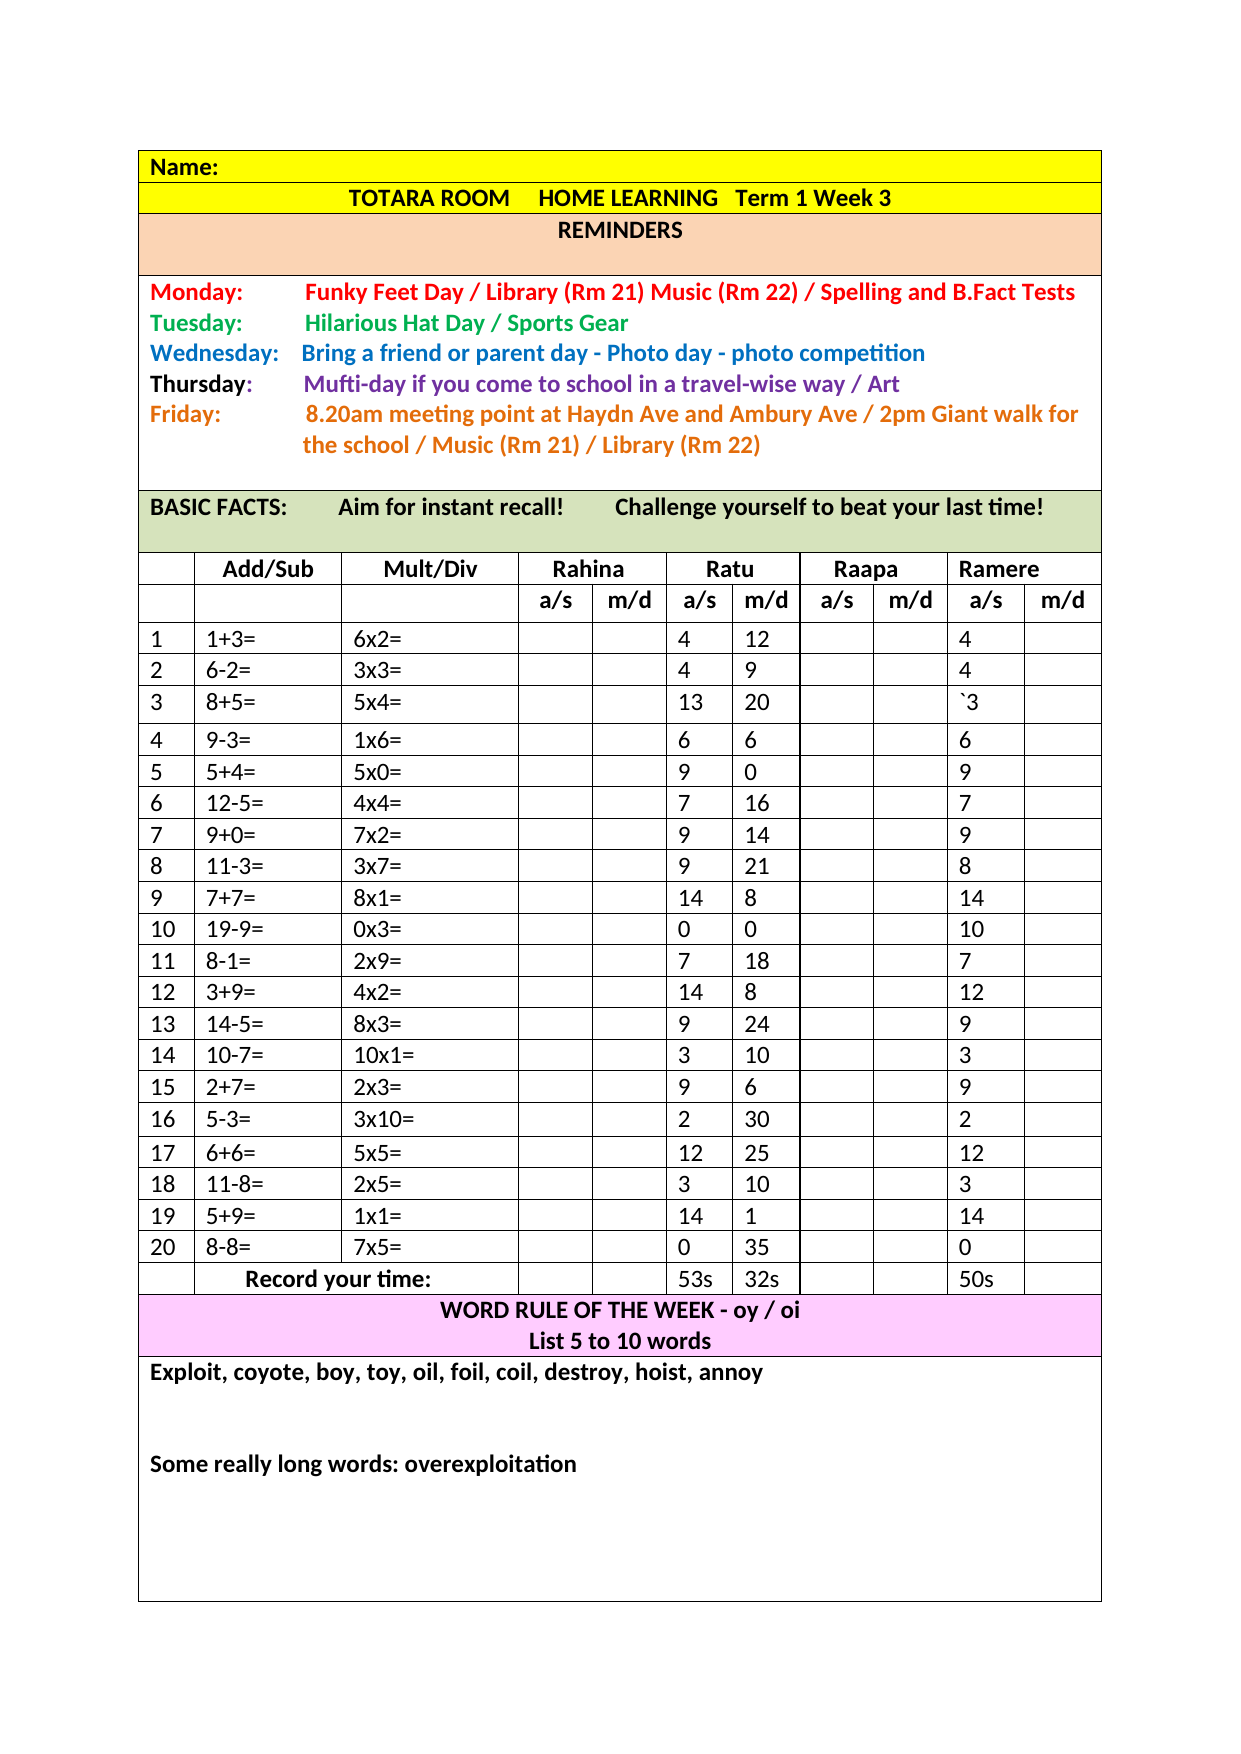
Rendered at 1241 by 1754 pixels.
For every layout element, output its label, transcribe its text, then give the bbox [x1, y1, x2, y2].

table_cell [1025, 882, 1101, 912]
table_cell 16 [733, 787, 799, 818]
table_cell 9 [733, 654, 799, 685]
table_cell 7 [667, 945, 732, 976]
table_cell 14 [667, 1200, 732, 1230]
table_cell [801, 850, 873, 881]
table_cell 2 [948, 1103, 1024, 1136]
table_cell [801, 1137, 873, 1167]
table_cell 11-8= [195, 1168, 341, 1199]
table_cell [1025, 850, 1101, 881]
table_cell [874, 882, 947, 912]
table_cell [801, 724, 873, 754]
table_cell 10 [948, 914, 1024, 944]
table_cell [519, 819, 592, 849]
table_cell [1025, 724, 1101, 754]
table_cell [1025, 787, 1101, 818]
table_cell [801, 945, 873, 976]
table_cell 5+9= [195, 1200, 341, 1230]
table_cell [593, 787, 666, 818]
table_cell 8-1= [195, 945, 341, 976]
table_cell 30 [733, 1103, 799, 1136]
table_cell 4 [948, 654, 1024, 685]
table_cell [874, 1168, 947, 1199]
table_cell 3 [667, 1168, 732, 1199]
table_cell 4 [667, 623, 732, 653]
table_cell [593, 623, 666, 653]
table_cell 21 [733, 850, 799, 881]
table_cell [593, 756, 666, 786]
table_cell 12 [948, 1137, 1024, 1167]
table_cell [1025, 914, 1101, 944]
table_cell [519, 1168, 592, 1199]
table_cell 5+4= [195, 756, 341, 786]
table_cell 25 [733, 1137, 799, 1167]
table_cell 6 [948, 724, 1024, 754]
table_cell [519, 882, 592, 912]
table_cell Monday: Funky Feet Day / Library (Rm 21) Music (Rm 22) / Spelling and B.Fact Tests Tuesday: Hilarious Hat Day / Sports Gear Wednesday: Bring a friend or parent day - Photo day - photo competition Thursday: Mufti-day if you come to school in a travel-wise way / Art Friday: 8.20am meeting point at Haydn Ave and Ambury Ave / 2pm Giant walk for the school / Music (Rm 21) / Library (Rm 22) [139, 276, 1101, 490]
table_cell 24 [733, 1008, 799, 1039]
table_cell 10 [139, 914, 194, 944]
table_cell 9 [948, 1071, 1024, 1102]
table_cell 9 [667, 819, 732, 849]
table_cell [519, 1071, 592, 1102]
table_cell 13 [139, 1008, 194, 1039]
table_cell [519, 945, 592, 976]
table_cell [593, 977, 666, 1007]
table_cell [874, 787, 947, 818]
table_cell [519, 914, 592, 944]
table_cell 20 [139, 1231, 194, 1262]
table_cell [801, 977, 873, 1007]
table_cell [593, 1103, 666, 1136]
table_cell 5x4= [342, 686, 518, 723]
table_cell 0x3= [342, 914, 518, 944]
table_cell 18 [139, 1168, 194, 1199]
table_cell 0 [733, 914, 799, 944]
table_cell [195, 585, 341, 622]
table_cell 1x6= [342, 724, 518, 754]
table_cell [874, 850, 947, 881]
table_cell 7 [948, 945, 1024, 976]
table_cell [519, 654, 592, 685]
table_cell 4 [948, 623, 1024, 653]
table_cell 2x9= [342, 945, 518, 976]
table_cell [593, 686, 666, 723]
table_cell a/s [948, 585, 1024, 622]
table_cell [874, 1040, 947, 1070]
table_cell REMINDERS [139, 214, 1101, 275]
table_cell 0 [733, 756, 799, 786]
table_cell [801, 654, 873, 685]
table_cell [519, 1200, 592, 1230]
table_cell 20 [733, 686, 799, 723]
table_cell 53s [667, 1263, 732, 1293]
table_cell `3 [948, 686, 1024, 723]
table_cell 7 [948, 787, 1024, 818]
table_cell Raapa [801, 553, 947, 583]
table_cell [1025, 1263, 1101, 1293]
table_cell [801, 1040, 873, 1070]
table_cell 6 [733, 724, 799, 754]
table_cell [801, 1200, 873, 1230]
table_cell 8x1= [342, 882, 518, 912]
table_cell 14 [733, 819, 799, 849]
table_cell [519, 850, 592, 881]
table_cell [1025, 756, 1101, 786]
table_cell [874, 945, 947, 976]
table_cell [139, 1357, 1101, 1601]
table_cell [801, 1263, 873, 1293]
table_cell 15 [139, 1071, 194, 1102]
table_cell 11 [139, 945, 194, 976]
table_cell [874, 819, 947, 849]
table_cell 5 [139, 756, 194, 786]
table_cell [1025, 686, 1101, 723]
table_cell [593, 1071, 666, 1102]
table_cell TOTARA ROOM HOME LEARNING Term 1 Week 3 [139, 183, 1101, 213]
table_cell [801, 1071, 873, 1102]
table_cell [593, 819, 666, 849]
table_cell 3 [948, 1168, 1024, 1199]
table_cell 6 [733, 1071, 799, 1102]
table_cell 6x2= [342, 623, 518, 653]
table_cell 3x10= [342, 1103, 518, 1136]
table_cell 8+5= [195, 686, 341, 723]
table_cell [342, 585, 518, 622]
table_cell 10-7= [195, 1040, 341, 1070]
table_cell 3x3= [342, 654, 518, 685]
table_cell [874, 756, 947, 786]
table_cell 14-5= [195, 1008, 341, 1039]
table_cell [801, 623, 873, 653]
table_cell 9 [948, 819, 1024, 849]
table_cell 7 [139, 819, 194, 849]
table_cell [1025, 654, 1101, 685]
table_cell m/d [593, 585, 666, 622]
table_cell [1025, 1008, 1101, 1039]
table_cell 8 [733, 882, 799, 912]
table_cell a/s [519, 585, 592, 622]
table_cell [593, 1231, 666, 1262]
table_cell 8 [733, 977, 799, 1007]
table_cell 6+6= [195, 1137, 341, 1167]
table_cell [593, 1137, 666, 1167]
table_cell [593, 945, 666, 976]
table_cell 1 [139, 623, 194, 653]
table_cell [874, 977, 947, 1007]
table_cell 6 [139, 787, 194, 818]
table_cell 3 [139, 686, 194, 723]
table_cell 9 [667, 1071, 732, 1102]
table_cell [593, 654, 666, 685]
table_cell Add/Sub [195, 553, 341, 583]
table_cell a/s [801, 585, 873, 622]
table_cell [593, 1008, 666, 1039]
table_cell Ramere [948, 553, 1101, 583]
table_cell [593, 850, 666, 881]
table_cell 10 [733, 1040, 799, 1070]
table_cell 2+7= [195, 1071, 341, 1102]
table_cell 14 [667, 977, 732, 1007]
table_cell 12 [667, 1137, 732, 1167]
table_cell 2x5= [342, 1168, 518, 1199]
table_cell [874, 686, 947, 723]
table_cell 12 [139, 977, 194, 1007]
table_cell 9 [948, 1008, 1024, 1039]
table_cell 11-3= [195, 850, 341, 881]
table_cell a/s [667, 585, 732, 622]
table_cell [874, 724, 947, 754]
table_cell 4 [667, 654, 732, 685]
table_header Name: [139, 151, 1101, 182]
table_cell [519, 1137, 592, 1167]
table_cell [593, 724, 666, 754]
table_cell 10x1= [342, 1040, 518, 1070]
table_cell 19 [139, 1200, 194, 1230]
table_cell 0 [667, 1231, 732, 1262]
table_cell [1025, 1168, 1101, 1199]
table_cell 18 [733, 945, 799, 976]
table_cell BASIC FACTS: Aim for instant recall! Challenge yourself to beat your last time! [139, 491, 1101, 552]
table_cell [593, 882, 666, 912]
table_cell [519, 787, 592, 818]
table_cell 6 [667, 724, 732, 754]
table_cell [801, 756, 873, 786]
table_cell 12 [948, 977, 1024, 1007]
table_cell 1+3= [195, 623, 341, 653]
table_cell 16 [139, 1103, 194, 1136]
table_cell 4 [139, 724, 194, 754]
table_cell Rahina [519, 553, 666, 583]
table_cell 9 [667, 1008, 732, 1039]
table_cell 32s [733, 1263, 799, 1293]
table_cell [874, 1071, 947, 1102]
table_cell 3 [948, 1040, 1024, 1070]
table_cell [139, 585, 194, 622]
table_cell 9 [139, 882, 194, 912]
table_cell 5-3= [195, 1103, 341, 1136]
table_cell 0 [667, 914, 732, 944]
table_cell [519, 1008, 592, 1039]
table_cell 35 [733, 1231, 799, 1262]
table_cell 8 [139, 850, 194, 881]
table_cell [519, 756, 592, 786]
table_cell m/d [874, 585, 947, 622]
table_cell m/d [733, 585, 799, 622]
table_cell 7 [667, 787, 732, 818]
table_cell 7x2= [342, 819, 518, 849]
table_cell 19-9= [195, 914, 341, 944]
table_cell 8 [948, 850, 1024, 881]
table_cell [1025, 1200, 1101, 1230]
table_cell [801, 686, 873, 723]
table_cell [519, 623, 592, 653]
table_cell [519, 686, 592, 723]
table_cell [801, 787, 873, 818]
table_cell 3 [667, 1040, 732, 1070]
table_cell 7+7= [195, 882, 341, 912]
table_cell [519, 724, 592, 754]
table_cell Ratu [667, 553, 799, 583]
table_cell 6-2= [195, 654, 341, 685]
table_cell [801, 1231, 873, 1262]
table_cell 5x5= [342, 1137, 518, 1167]
table_cell 9 [667, 756, 732, 786]
table_cell 17 [139, 1137, 194, 1167]
table_cell [801, 819, 873, 849]
table_cell 7x5= [342, 1231, 518, 1262]
table_cell 9+0= [195, 819, 341, 849]
table_cell [1025, 1103, 1101, 1136]
table_cell [801, 1008, 873, 1039]
table_cell 1 [733, 1200, 799, 1230]
table_cell [519, 1263, 592, 1293]
table_cell 2x3= [342, 1071, 518, 1102]
table_cell [519, 1103, 592, 1136]
table_cell [519, 977, 592, 1007]
table_cell 50s [948, 1263, 1024, 1293]
table_cell [874, 654, 947, 685]
table_cell [1025, 623, 1101, 653]
table_cell 5x0= [342, 756, 518, 786]
table_cell Mult/Div [342, 553, 518, 583]
table_cell [1025, 1137, 1101, 1167]
table_cell [874, 1137, 947, 1167]
table_cell [874, 623, 947, 653]
table_cell [1025, 977, 1101, 1007]
table_cell WORD RULE OF THE WEEK - oy / oi List 5 to 10 words [139, 1295, 1101, 1356]
table_cell 9 [667, 850, 732, 881]
table_cell [139, 1263, 194, 1293]
table_cell [1025, 1040, 1101, 1070]
table_cell 13 [667, 686, 732, 723]
table_cell 3x7= [342, 850, 518, 881]
table_cell [1025, 1071, 1101, 1102]
table_cell 0 [948, 1231, 1024, 1262]
table_cell [801, 1168, 873, 1199]
table_cell [1025, 819, 1101, 849]
table_cell 14 [948, 1200, 1024, 1230]
table_cell [801, 882, 873, 912]
table_cell [593, 914, 666, 944]
table_cell 8-8= [195, 1231, 341, 1262]
table_cell 4x4= [342, 787, 518, 818]
table_cell Record your time: [195, 1263, 518, 1293]
table_cell 1x1= [342, 1200, 518, 1230]
table_cell [874, 1231, 947, 1262]
table_cell 8x3= [342, 1008, 518, 1039]
table_cell 12-5= [195, 787, 341, 818]
table_cell 14 [139, 1040, 194, 1070]
table_cell 3+9= [195, 977, 341, 1007]
table_cell [593, 1200, 666, 1230]
table_cell [801, 914, 873, 944]
table_cell [874, 1103, 947, 1136]
table_cell [519, 1231, 592, 1262]
table_cell 9-3= [195, 724, 341, 754]
table_cell [139, 553, 194, 583]
table_cell [801, 1103, 873, 1136]
table_cell 4x2= [342, 977, 518, 1007]
table_cell [874, 914, 947, 944]
table_cell 2 [667, 1103, 732, 1136]
table_cell [1025, 1231, 1101, 1262]
table_cell m/d [1025, 585, 1101, 622]
table_cell 2 [139, 654, 194, 685]
table_cell [874, 1200, 947, 1230]
table_cell [593, 1040, 666, 1070]
table_cell [874, 1008, 947, 1039]
table_cell 14 [667, 882, 732, 912]
table_cell 14 [948, 882, 1024, 912]
table_cell [593, 1263, 666, 1293]
table_cell 9 [948, 756, 1024, 786]
table_cell [874, 1263, 947, 1293]
table_cell 10 [733, 1168, 799, 1199]
table_cell [593, 1168, 666, 1199]
table_cell [1025, 945, 1101, 976]
table_cell 12 [733, 623, 799, 653]
table_cell [519, 1040, 592, 1070]
